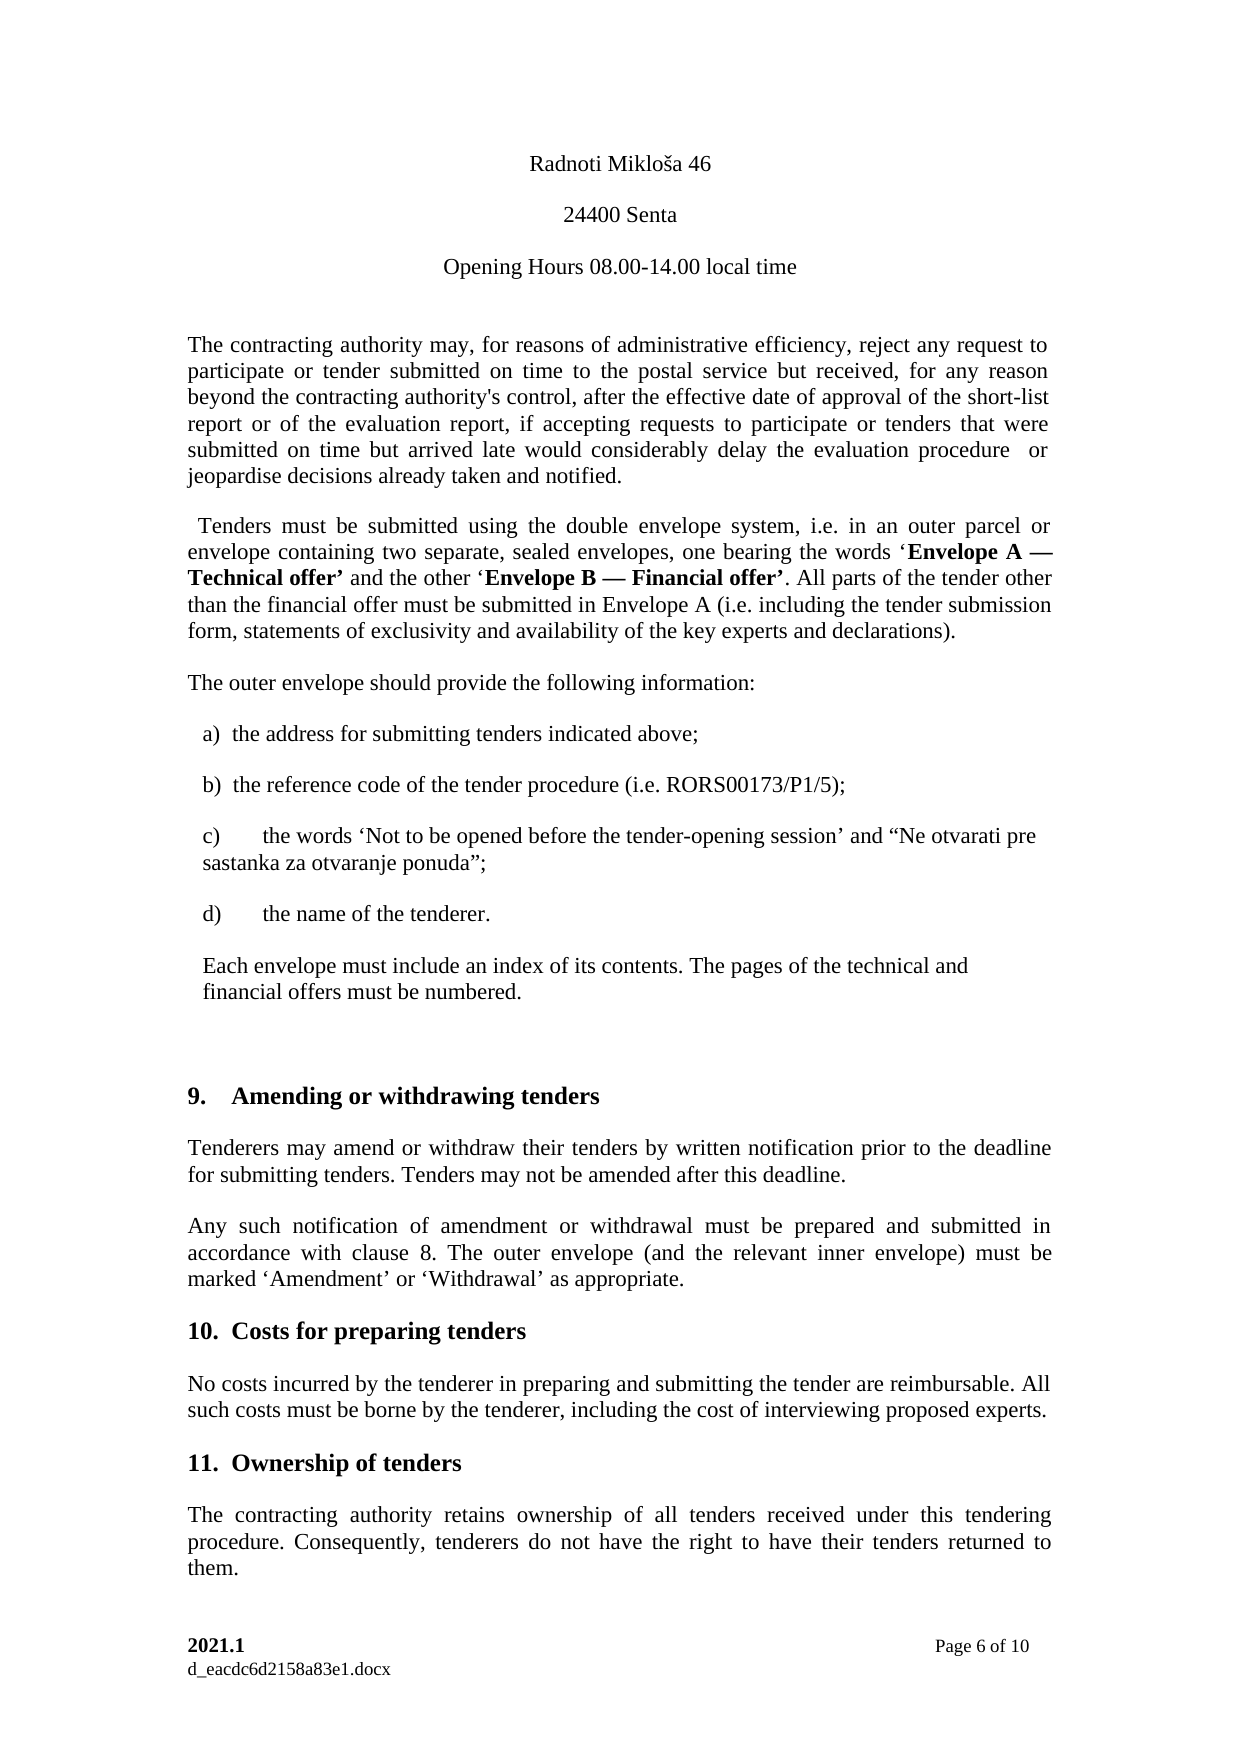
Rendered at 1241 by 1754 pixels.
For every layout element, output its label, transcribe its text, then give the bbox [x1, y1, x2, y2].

text The contracting authority retains ownership of all tenders received under this tendering procedure. Consequently, tenderers do not have the right to have their tenders returned to them. [187, 1501, 1053, 1581]
list Costs for preparing tenders [187, 1316, 1053, 1345]
list the address for submitting tenders indicated above; [202, 720, 1053, 746]
list Ownership of tenders [187, 1448, 1053, 1476]
text b) the reference code of the tender procedure (i.e. RORS00173/P1/5); [187, 771, 1053, 798]
text Any such notification of amendment or withdrawal must be prepared and submitted in accordance with clause 8. The outer envelope (and the relevant inner envelope) must be marked ‘Amendment’ or ‘Withdrawal’ as appropriate. [187, 1212, 1053, 1291]
text The contracting authority may, for reasons of administrative efficiency, reject any request to participate or tender submitted on time to the postal service but received, for any reason beyond the contracting authority's control, after the effective date of approval of the short-list report or of the evaluation report, if accepting requests to participate or tenders that were submitted on time but arrived late would considerably delay the evaluation procedure or jeopardise decisions already taken and notified. [187, 331, 1050, 489]
text The outer envelope should provide the following information: [187, 668, 1053, 695]
list Amending or withdrawing tenders [187, 1081, 1053, 1109]
text d) the name of the tenderer. [187, 900, 1053, 927]
text c) the words ‘Not to be opened before the tender-opening session’ and “Ne otvarati pre sastanka za otvaranje ponuda”; [202, 823, 1053, 875]
text Tenders must be submitted using the double envelope system, i.e. in an outer parcel or envelope containing two separate, sealed envelopes, one bearing the words ‘Envelope A — Technical offer’ and the other ‘Envelope B — Financial offer’. All parts of the tender other than the financial offer must be submitted in Envelope A (i.e. including the tender submission form, statements of exclusivity and availability of the key experts and declarations). [187, 512, 1053, 643]
text No costs incurred by the tenderer in preparing and submitting the tender are reimbursable. All such costs must be borne by the tenderer, including the cost of interviewing proposed experts. [187, 1370, 1053, 1423]
text 24400 Senta [225, 201, 1015, 228]
text Tenderers may amend or withdraw their tenders by written notification prior to the deadline for submitting tenders. Tenders may not be amended after this deadline. [187, 1134, 1053, 1187]
text Opening Hours 08.00-14.00 local time [225, 253, 1015, 308]
text Each envelope must include an index of its contents. The pages of the technical and financial offers must be numbered. [202, 952, 1053, 1004]
text Radnoti Mikloša 46 [225, 150, 1015, 176]
